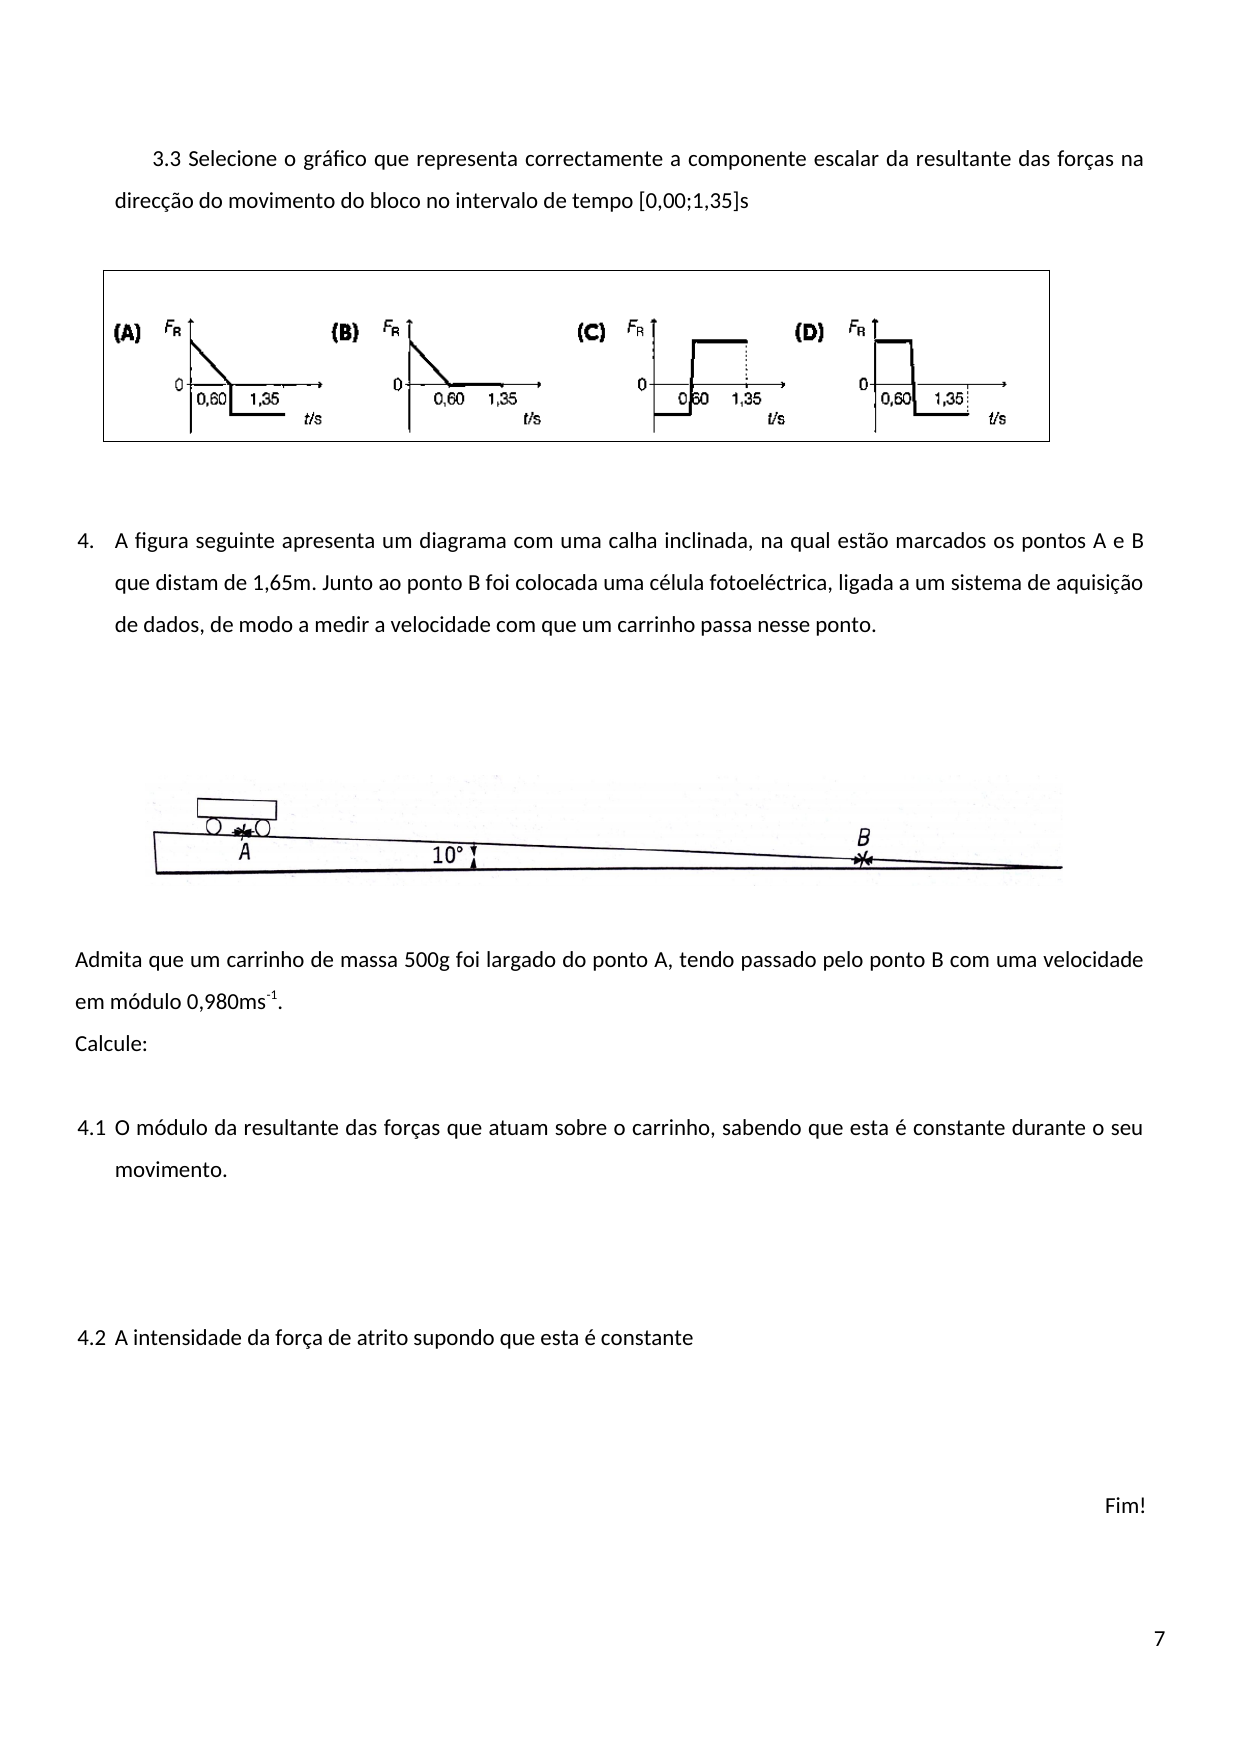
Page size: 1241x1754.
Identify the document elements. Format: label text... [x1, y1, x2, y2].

list A figura seguinte apresenta um diagrama com uma calha inclinada, na qual estão marcados os pontos A e B que distam de 1,65m. Junto ao ponto B foi colocada uma célula fotoeléctrica, ligada a um sistema de aquisição de dados, de modo a medir a velocidade com que um carrinho passa nesse ponto. [77, 526, 1146, 638]
list Fim! [114, 1491, 1146, 1519]
text Admita que um carrinho de massa 500g foi largado do ponto A, tendo passado pelo ponto B com uma velocidade em módulo 0,980ms-1. [75, 945, 1146, 1015]
list A intensidade da força de atrito supondo que esta é constante [77, 1323, 1146, 1351]
table_header [64, 694, 1168, 945]
text Calcule: [75, 1029, 1146, 1057]
list 3.3 Selecione o gráfico que representa correctamente a componente escalar da resultante das forças na direcção do movimento do bloco no intervalo de tempo [0,00;1,35]s [114, 144, 1146, 214]
picture [144, 772, 1062, 886]
list O módulo da resultante das forças que atuam sobre o carrinho, sabendo que esta é constante durante o seu movimento. [77, 1113, 1146, 1183]
table_header [104, 271, 1049, 441]
